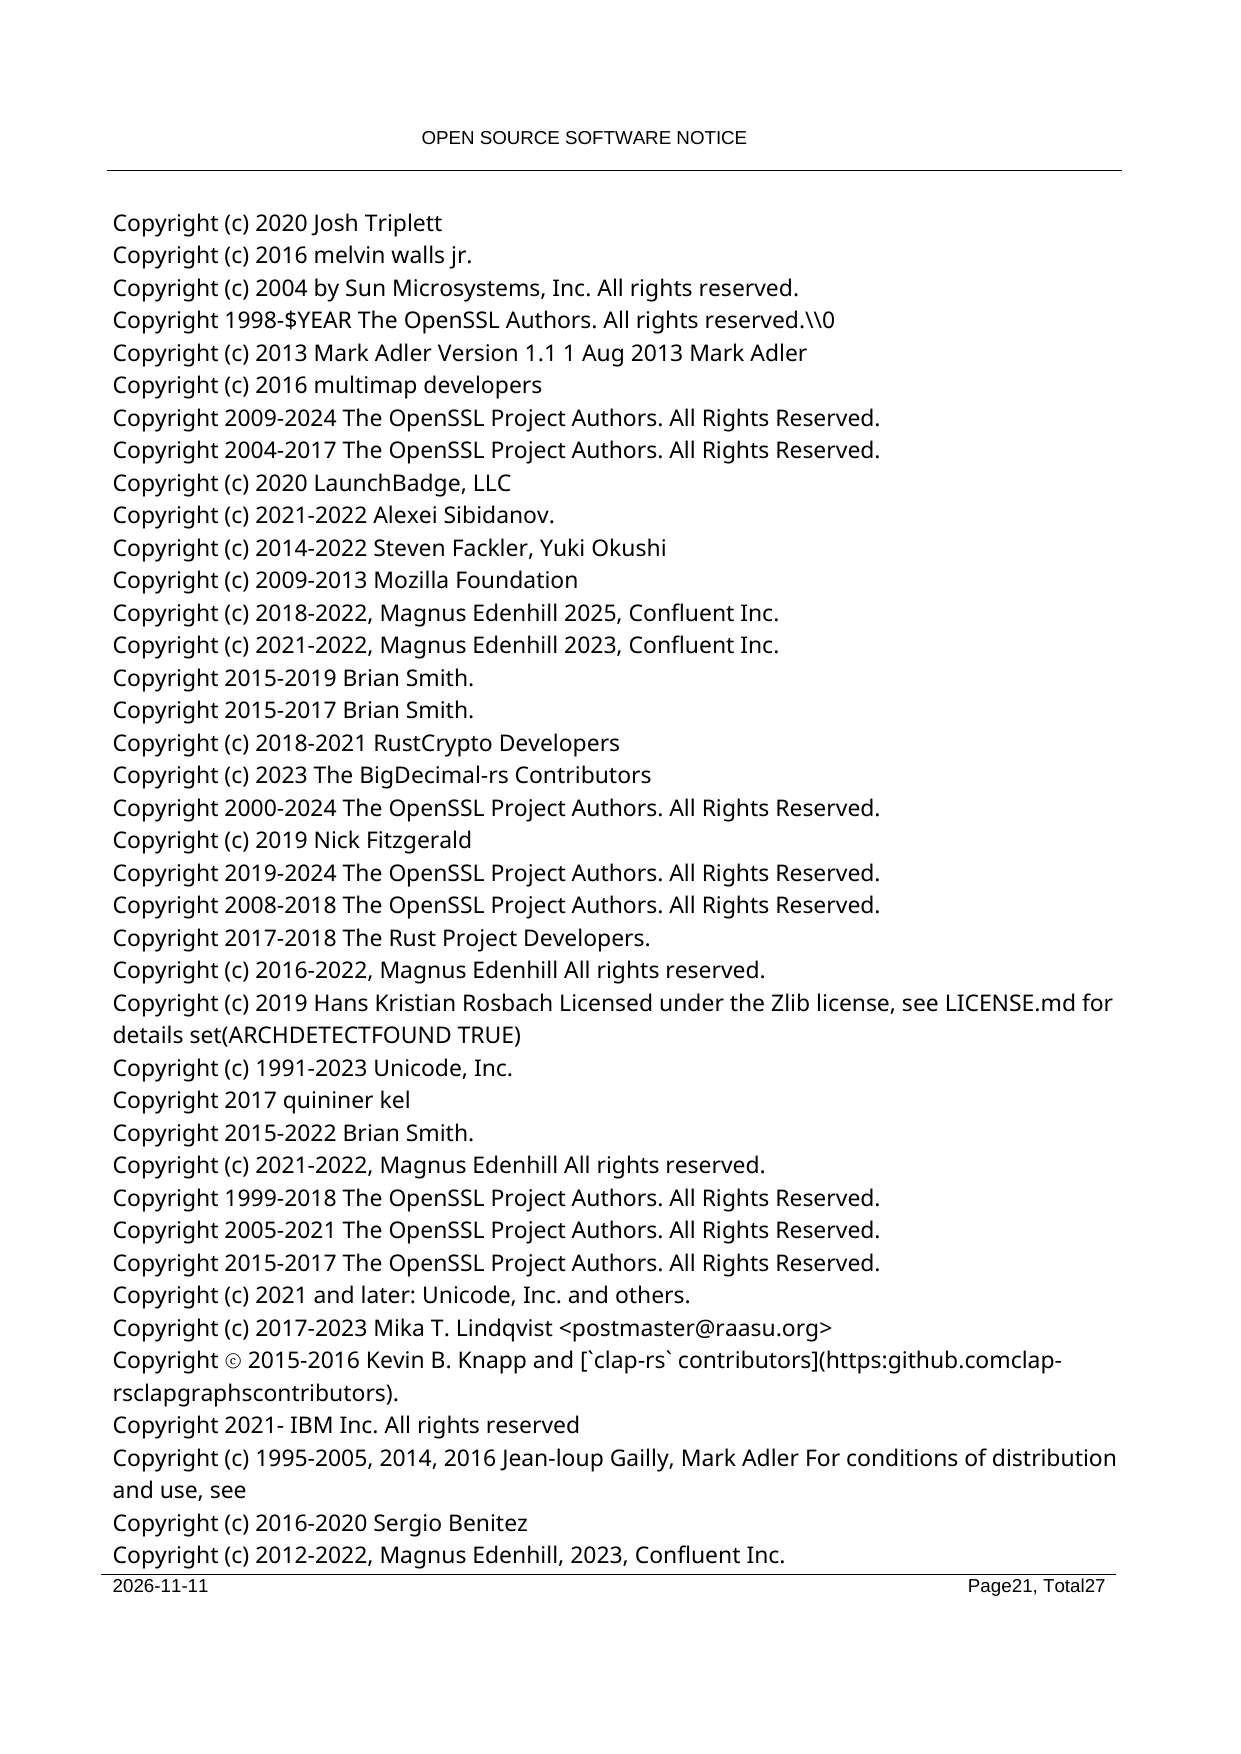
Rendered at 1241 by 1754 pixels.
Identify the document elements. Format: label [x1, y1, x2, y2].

text [112, 206, 1128, 1571]
